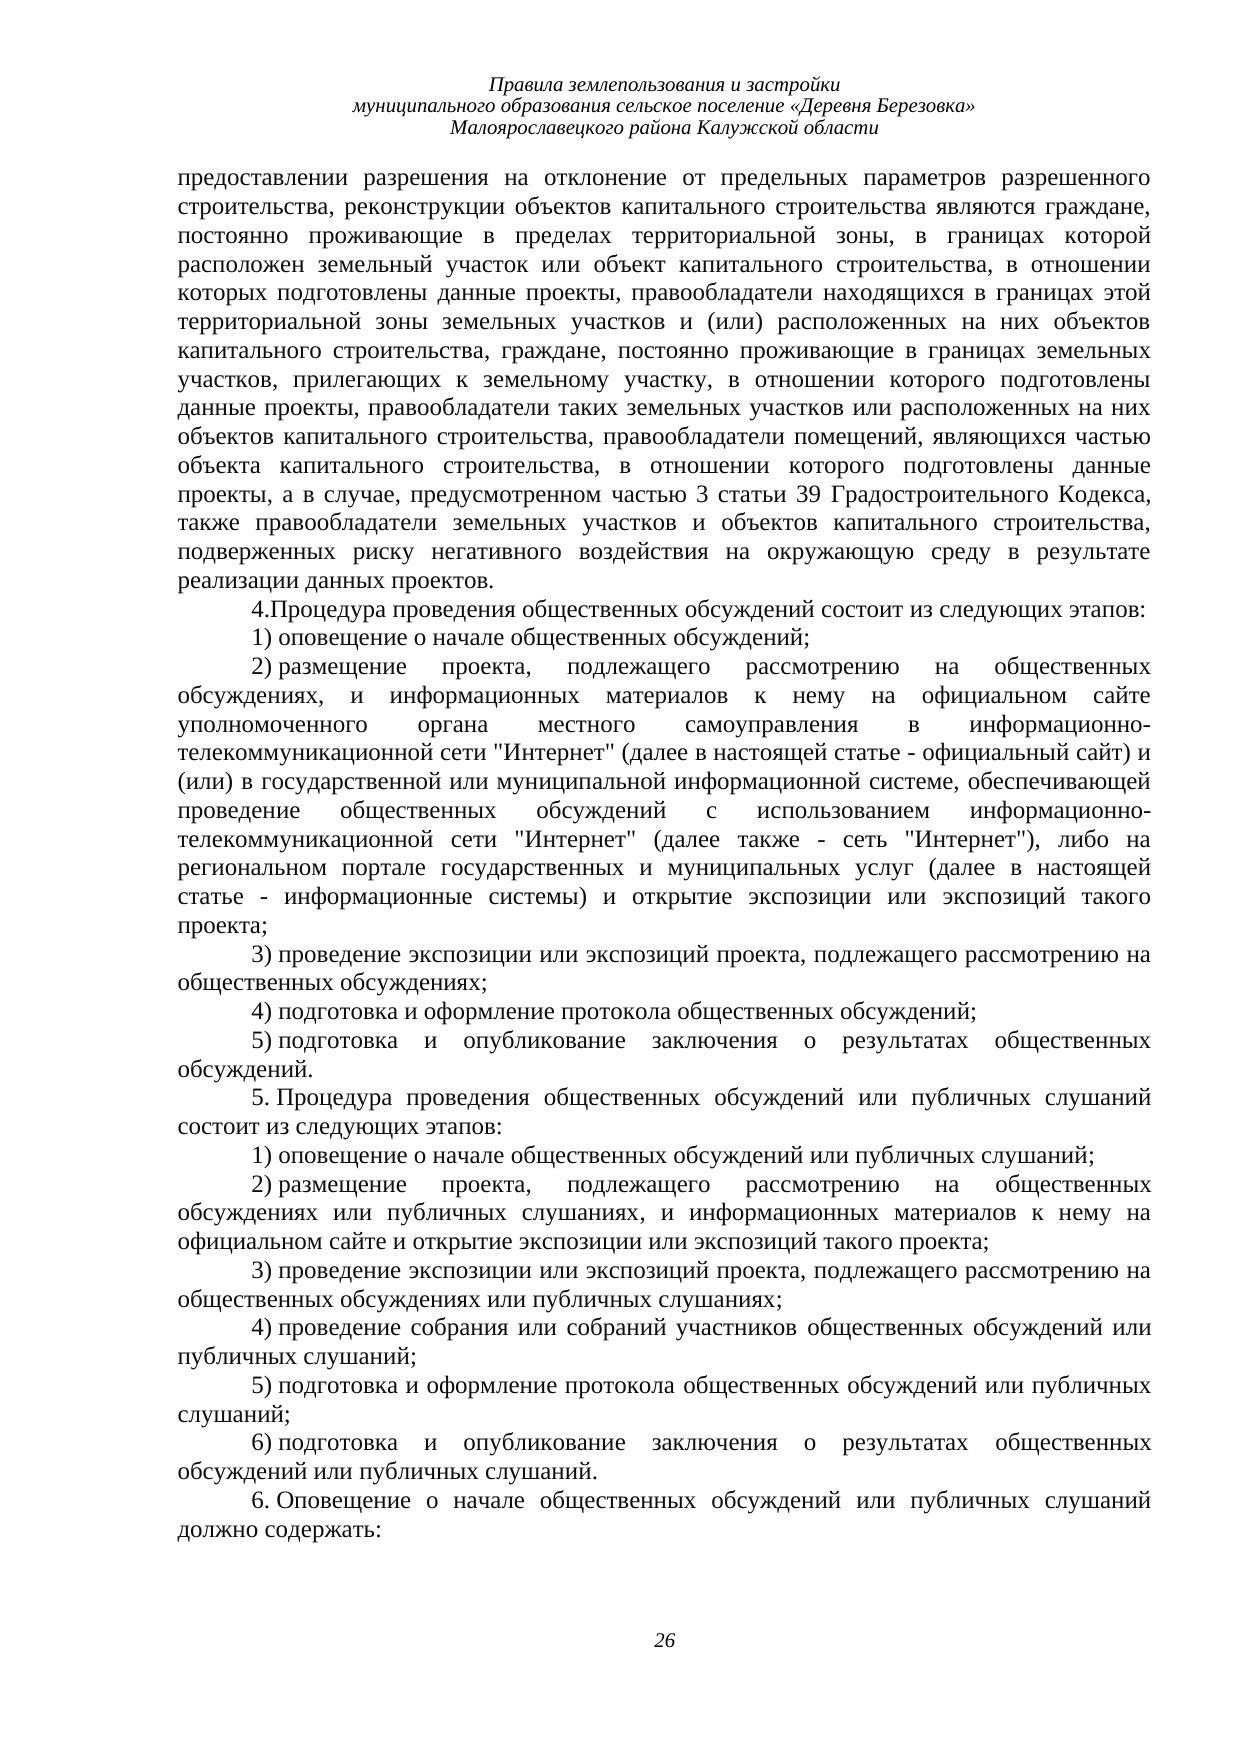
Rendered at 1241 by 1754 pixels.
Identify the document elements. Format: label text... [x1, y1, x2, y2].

text 1) оповещение о начале общественных обсуждений; [177, 622, 1152, 651]
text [177, 162, 1152, 594]
text 4) проведение собрания или собраний участников общественных обсуждений или публичных слушаний; [177, 1312, 1152, 1370]
text 3) проведение экспозиции или экспозиций проекта, подлежащего рассмотрению на общественных обсуждениях или публичных слушаниях; [177, 1255, 1152, 1312]
text 5) подготовка и опубликование заключения о результатах общественных обсуждений. [177, 1025, 1152, 1082]
text 5. Процедура проведения общественных обсуждений или публичных слушаний состоит из следующих этапов: [177, 1082, 1152, 1140]
text 2) размещение проекта, подлежащего рассмотрению на общественных обсуждениях, и информационных материалов к нему на официальном сайте уполномоченного органа местного самоуправления в информационно-телекоммуникационной сети "Интернет" (далее в настоящей статье - официальный сайт) и (или) в государственной или муниципальной информационной системе, обеспечивающей проведение общественных обсуждений с использованием информационно-телекоммуникационной сети "Интернет" (далее также - сеть "Интернет"), либо на региональном портале государственных и муниципальных услуг (далее в настоящей статье - информационные системы) и открытие экспозиции или экспозиций такого проекта; [177, 651, 1152, 939]
text 5) подготовка и оформление протокола общественных обсуждений или публичных слушаний; [177, 1370, 1152, 1427]
text 4) подготовка и оформление протокола общественных обсуждений; [177, 996, 1152, 1025]
text 6. Оповещение о начале общественных обсуждений или публичных слушаний должно содержать: [177, 1485, 1152, 1542]
text 3) проведение экспозиции или экспозиций проекта, подлежащего рассмотрению на общественных обсуждениях; [177, 939, 1152, 996]
text 6) подготовка и опубликование заключения о результатах общественных обсуждений или публичных слушаний. [177, 1427, 1152, 1485]
text 2) размещение проекта, подлежащего рассмотрению на общественных обсуждениях или публичных слушаниях, и информационных материалов к нему на официальном сайте и открытие экспозиции или экспозиций такого проекта; [177, 1169, 1152, 1255]
text 4.Процедура проведения общественных обсуждений состоит из следующих этапов: [177, 594, 1152, 622]
text 1) оповещение о начале общественных обсуждений или публичных слушаний; [177, 1140, 1152, 1169]
